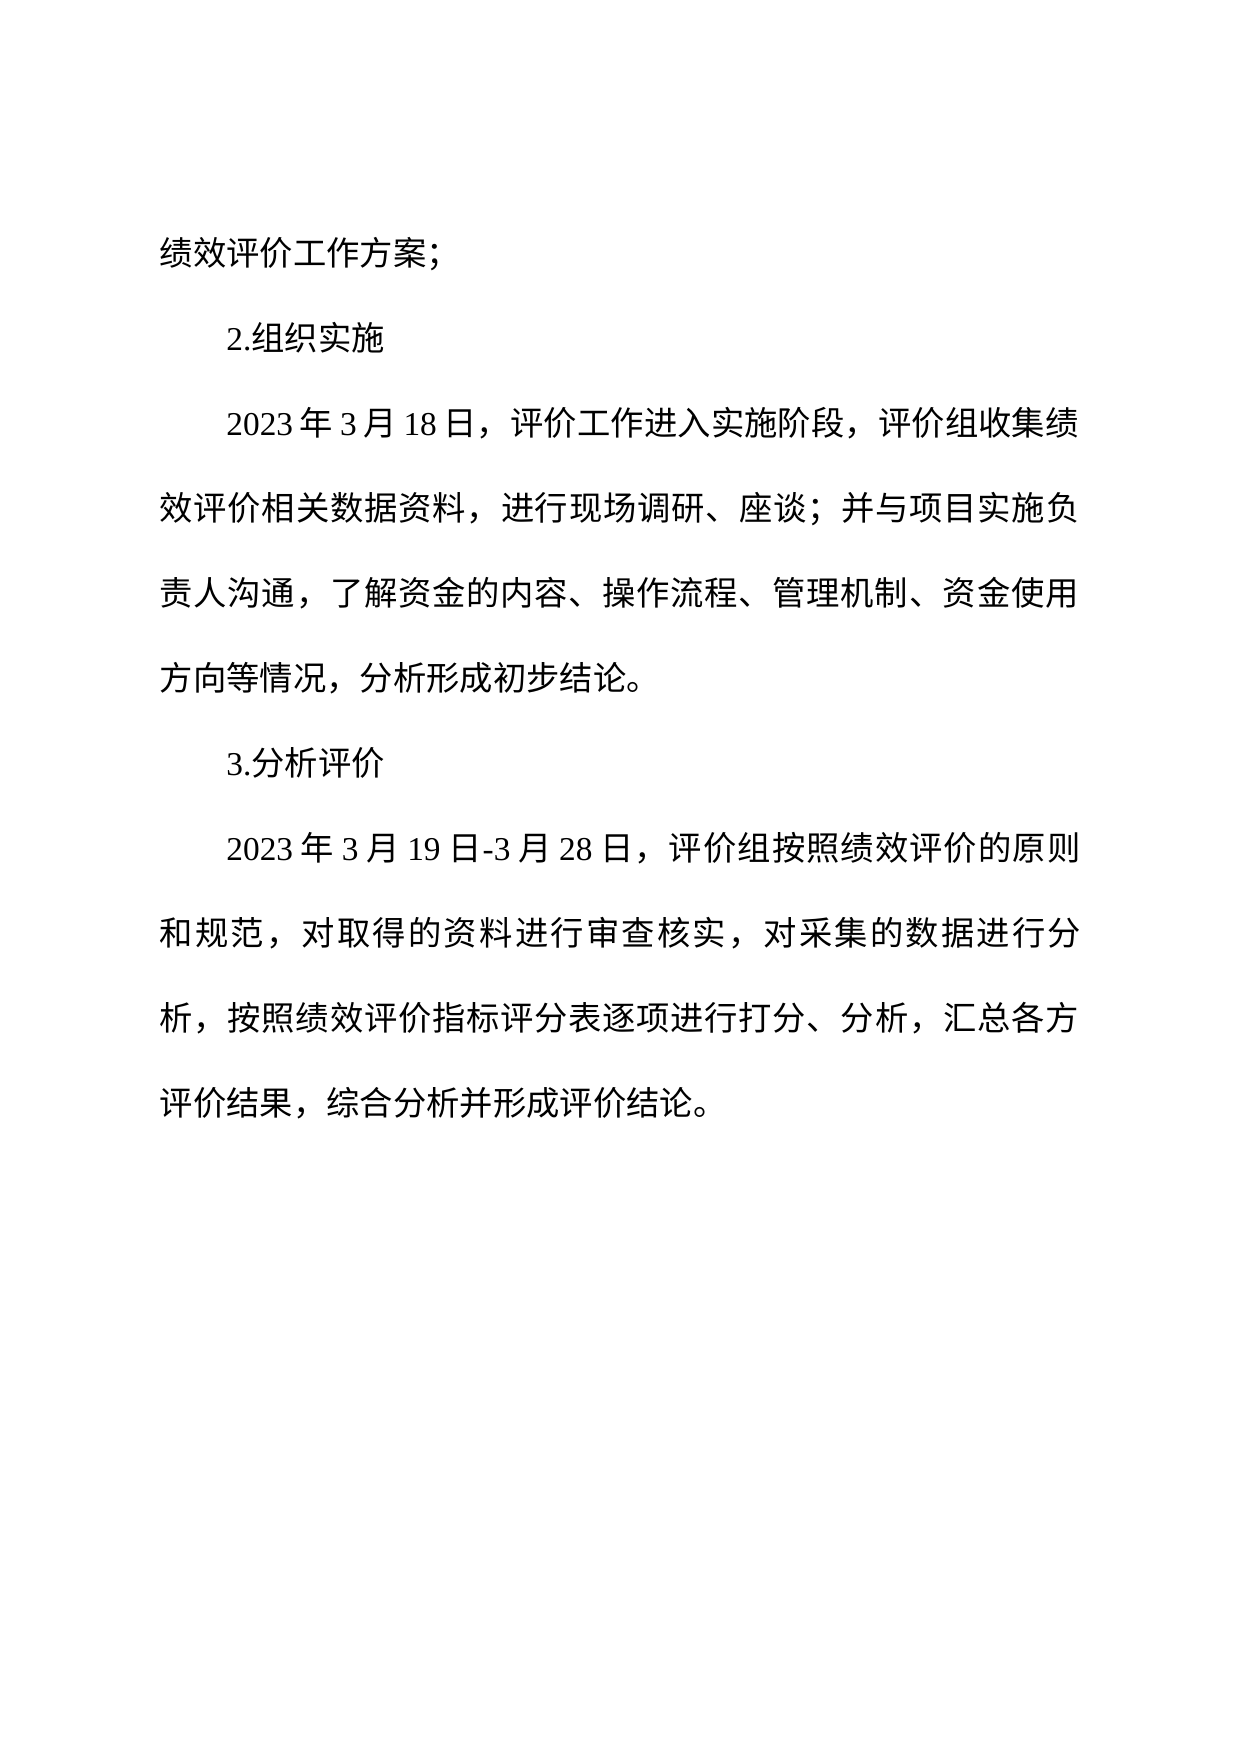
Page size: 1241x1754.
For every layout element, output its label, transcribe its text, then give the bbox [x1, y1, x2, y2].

list 3.分析评价 [159, 719, 1081, 804]
list 2.组织实施 [159, 294, 1081, 379]
list 2023年3月18日，评价工作进入实施阶段，评价组收集绩效评价相关数据资料，进行现场调研、座谈；并与项目实施负责人沟通，了解资金的内容、操作流程、管理机制、资金使用方向等情况，分析形成初步结论。 [159, 379, 1081, 719]
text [159, 209, 1081, 294]
list 2023年3月19日-3月28日，评价组按照绩效评价的原则和规范，对取得的资料进行审查核实，对采集的数据进行分析，按照绩效评价指标评分表逐项进行打分、分析，汇总各方评价结果，综合分析并形成评价结论。 [159, 804, 1081, 1144]
